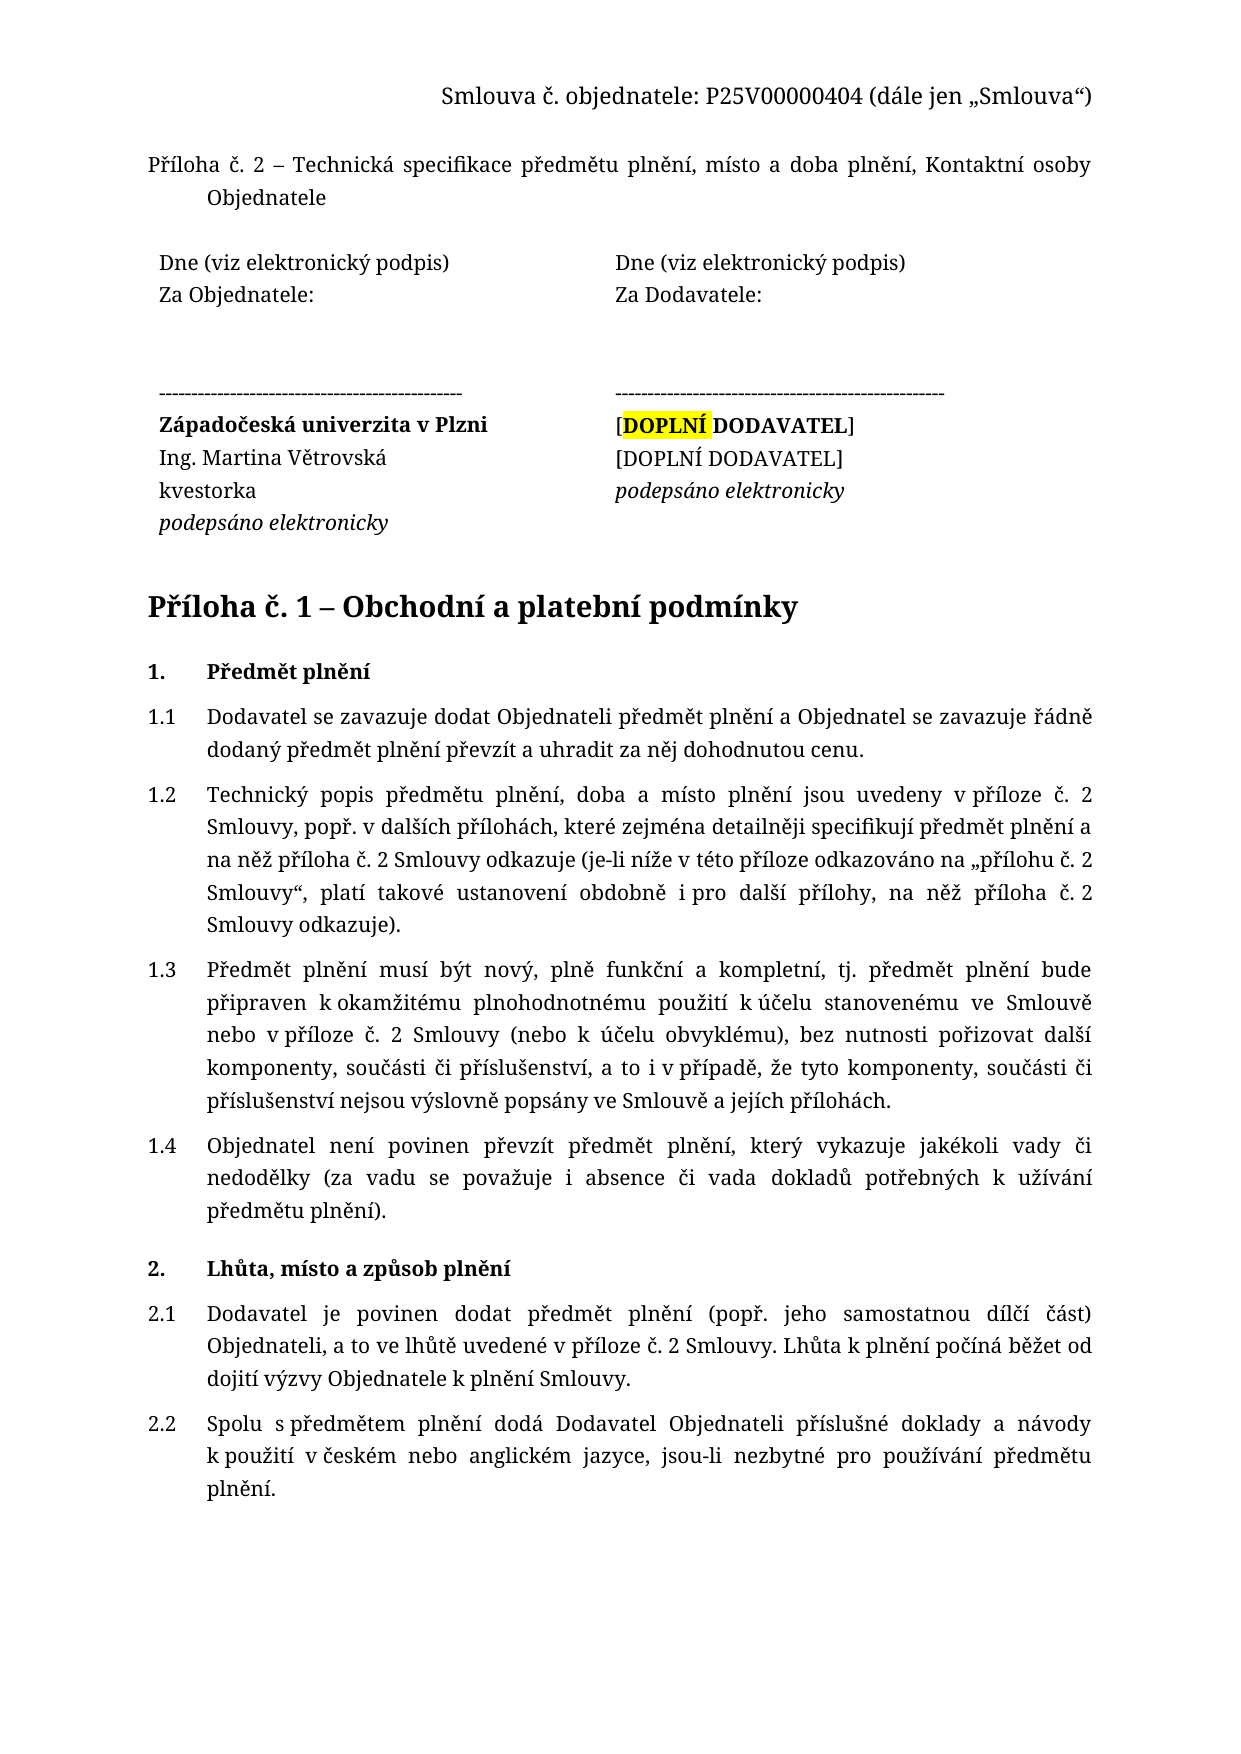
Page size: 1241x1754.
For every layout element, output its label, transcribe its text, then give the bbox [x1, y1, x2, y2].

list Dodavatel je povinen dodat předmět plnění (popř. jeho samostatnou dílčí část) Objednateli, a to ve lhůtě uvedené v příloze č. 2 Smlouvy. Lhůta k plnění počíná běžet od dojití výzvy Objednatele k plnění Smlouvy. [148, 1299, 1093, 1392]
list Objednatel není povinen převzít předmět plnění, který vykazuje jakékoli vady či nedodělky (za vadu se považuje i absence či vada dokladů potřebných k užívání předmětu plnění). [148, 1131, 1093, 1224]
list Lhůta, místo a způsob plnění [148, 1254, 1093, 1282]
text Příloha č. 1 – Obchodní a platební podmínky [148, 541, 1093, 626]
table_header Dne (viz elektronický podpis) Za Objednatele: ----------------------------------------------- Západočeská univerzita v Plzni Ing. Martina Větrovská kvestorka podepsáno elektronicky [148, 215, 604, 541]
list Technický popis předmětu plnění, doba a místo plnění jsou uvedeny v příloze č. 2 Smlouvy, popř. v dalších přílohách, které zejména detailněji specifikují předmět plnění a na něž příloha č. 2 Smlouvy odkazuje (je-li níže v této příloze odkazováno na „přílohu č. 2 Smlouvy“, platí takové ustanovení obdobně i pro další přílohy, na něž příloha č. 2 Smlouvy odkazuje). [148, 780, 1093, 939]
list Spolu s předmětem plnění dodá Dodavatel Objednateli příslušné doklady a návody k použití v českém nebo anglickém jazyce, jsou-li nezbytné pro používání předmětu plnění. [148, 1409, 1093, 1503]
text Příloha č. 2 – Technická specifikace předmětu plnění, místo a doba plnění, Kontaktní osoby Objednatele [148, 150, 1093, 211]
list Předmět plnění [148, 657, 1093, 685]
list Předmět plnění musí být nový, plně funkční a kompletní, tj. předmět plnění bude připraven k okamžitému plnohodnotnému použití k účelu stanovenému ve Smlouvě nebo v příloze č. 2 Smlouvy (nebo k účelu obvyklému), bez nutnosti pořizovat další komponenty, součásti či příslušenství, a to i v případě, že tyto komponenty, součásti či příslušenství nejsou výslovně popsány ve Smlouvě a jejích přílohách. [148, 955, 1093, 1114]
table_header Dne (viz elektronický podpis) Za Dodavatele: --------------------------------------------------- [DOPLNÍ DODAVATEL] [DOPLNÍ DODAVATEL] podepsáno elektronicky [604, 215, 1060, 541]
list Dodavatel se zavazuje dodat Objednateli předmět plnění a Objednatel se zavazuje řádně dodaný předmět plnění převzít a uhradit za něj dohodnutou cenu. [148, 702, 1093, 763]
